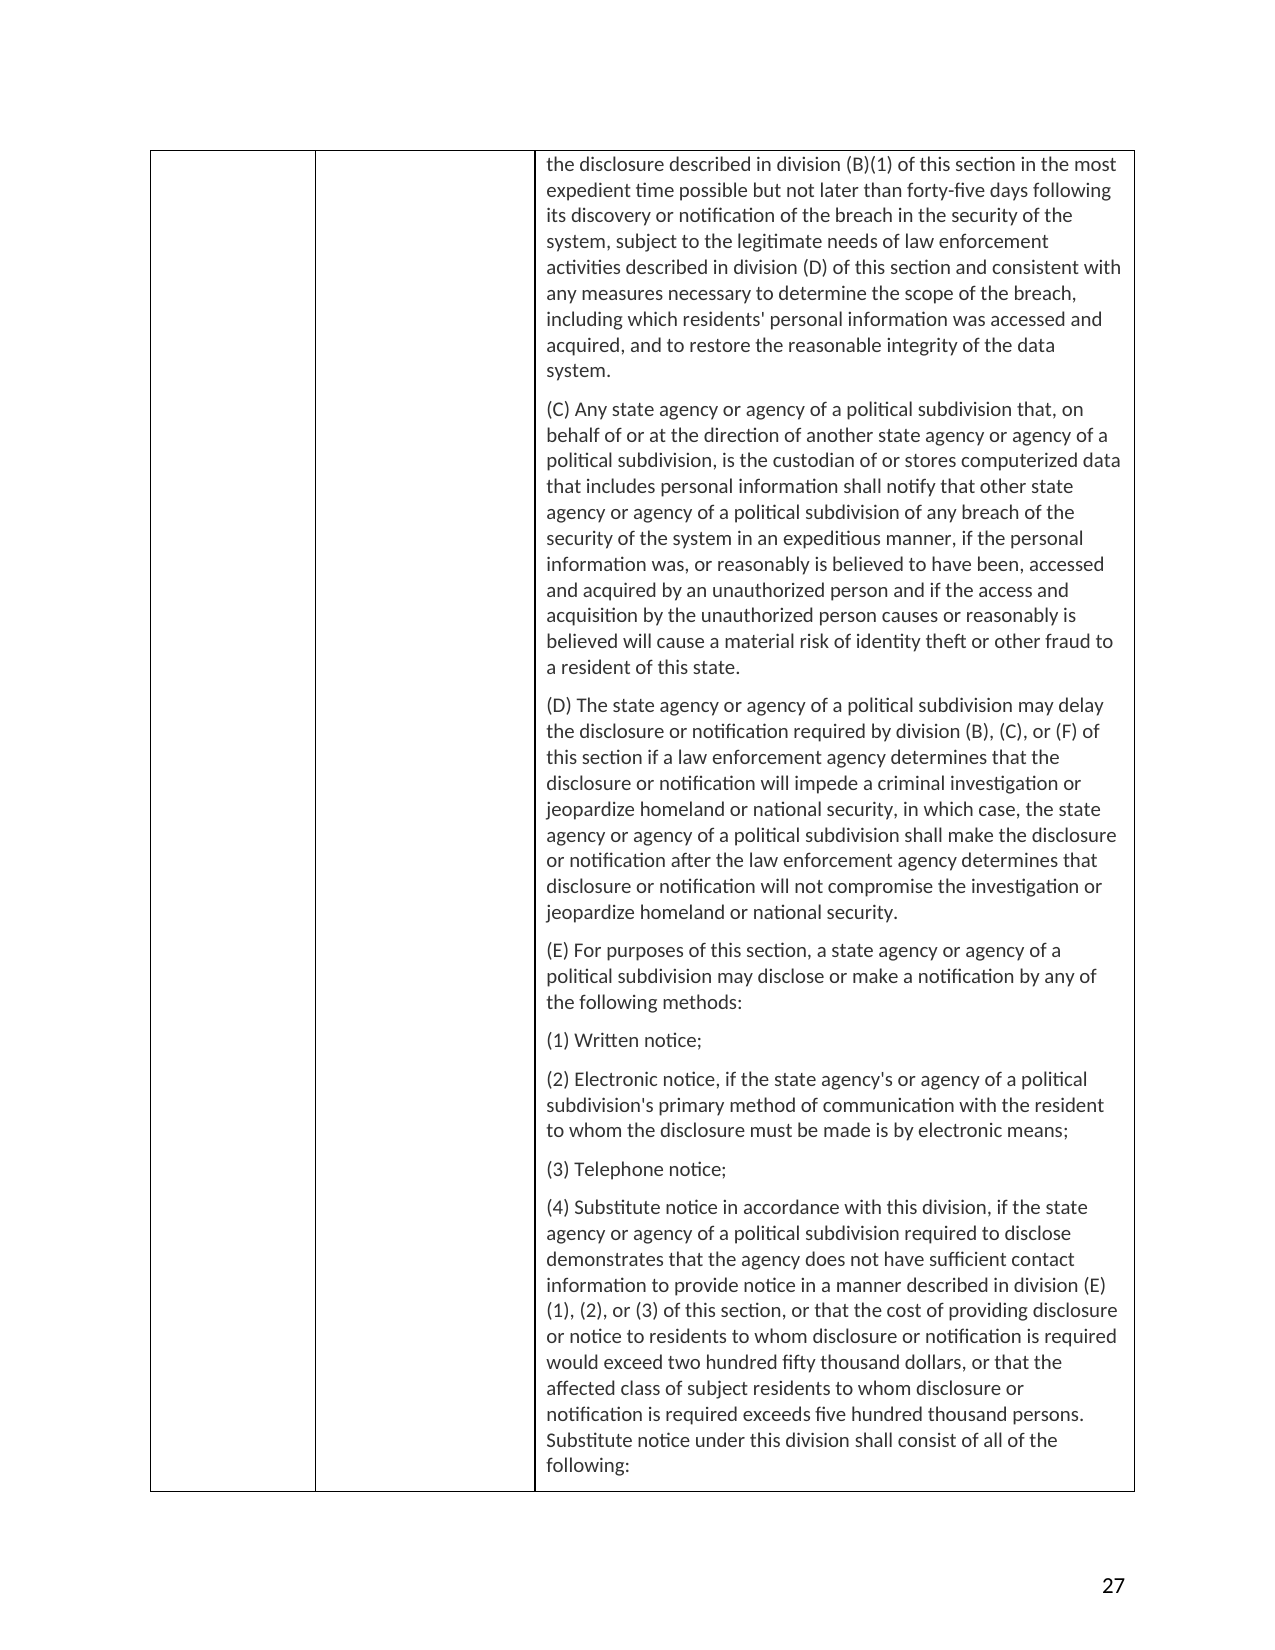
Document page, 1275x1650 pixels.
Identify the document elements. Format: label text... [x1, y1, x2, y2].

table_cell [151, 151, 315, 1491]
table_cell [316, 151, 534, 1491]
